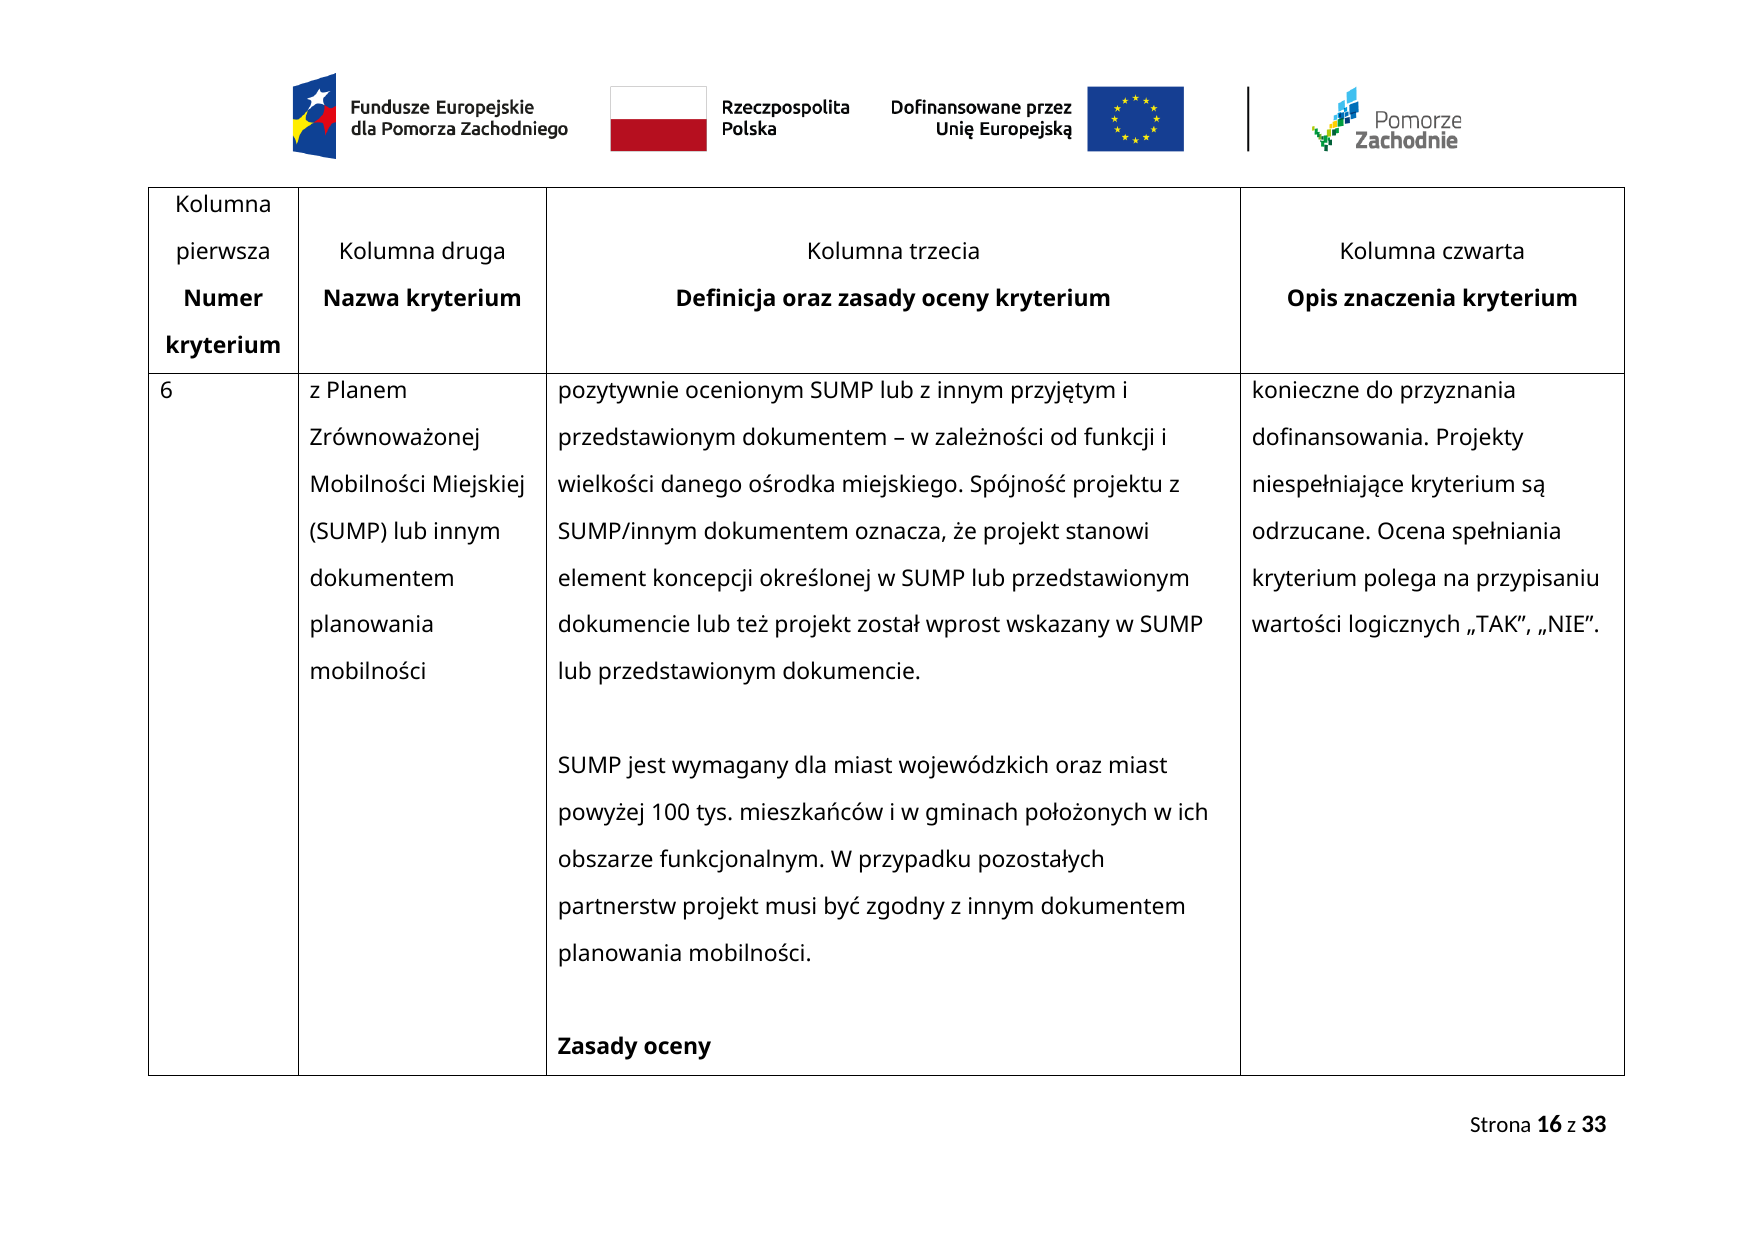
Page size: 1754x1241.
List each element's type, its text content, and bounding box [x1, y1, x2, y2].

table_header Kolumna trzecia Definicja oraz zasady oceny kryterium [547, 188, 1240, 373]
table_cell Opis znaczenia kryterium Spełnienie kryterium jest konieczne do przyznania dofinansowania. Projekty niespełniające kryterium są odrzucane. Ocena spełniania kryterium polega na przypisaniu wartości logicznych „TAK”, „NIE”. [1241, 374, 1624, 1074]
table_cell Nazwa kryterium Powiązanie projektu z Planem Zrównoważonej Mobilności Miejskiej (SUMP) lub innym dokumentem planowania mobilności [299, 374, 546, 1074]
table_cell Definicja kryterium Ocenie podlega czy projekt jest spójny z przyjętym i pozytywnie ocenionym SUMP lub z innym przyjętym i przedstawionym dokumentem – w zależności od funkcji i wielkości danego ośrodka miejskiego. Spójność projektu z SUMP/innym dokumentem oznacza, że projekt stanowi element koncepcji określonej w SUMP lub przedstawionym dokumencie lub też projekt został wprost wskazany w SUMP lub przedstawionym dokumencie. SUMP jest wymagany dla miast wojewódzkich oraz miast powyżej 100 tys. mieszkańców i w gminach położonych w ich obszarze funkcjonalnym. W przypadku pozostałych partnerstw projekt musi być zgodny z innym dokumentem planowania mobilności. Zasady oceny Kryterium uznaje się za spełnione (otrzyma ocenę „TAK”), jeśli wszystkie poniższe warunki są spełnione: projekt jest spójny z przyjętym SUMP ocenionym pozytywnie lub pozytywnie z rekomendacjami (jeśli dotyczy), projekt jest spójny z przyjętym i przedstawionym dokumentem z zakresu planowania mobilności (jeśli dotyczy). Kryterium uznaje się za niespełnione (otrzyma ocenę „NIE”) jeżeli przynajmniej jeden z ww. warunków (o ile dotyczy) nie jest spełniony. [547, 374, 1240, 1074]
table_cell Numer kryterium 6 [149, 374, 298, 1074]
table_header Kolumna czwarta Opis znaczenia kryterium [1241, 188, 1624, 373]
table_header Kolumna druga Nazwa kryterium [299, 188, 546, 373]
picture [292, 73, 1462, 159]
table_header Kolumna pierwsza Numer kryterium [149, 188, 298, 373]
